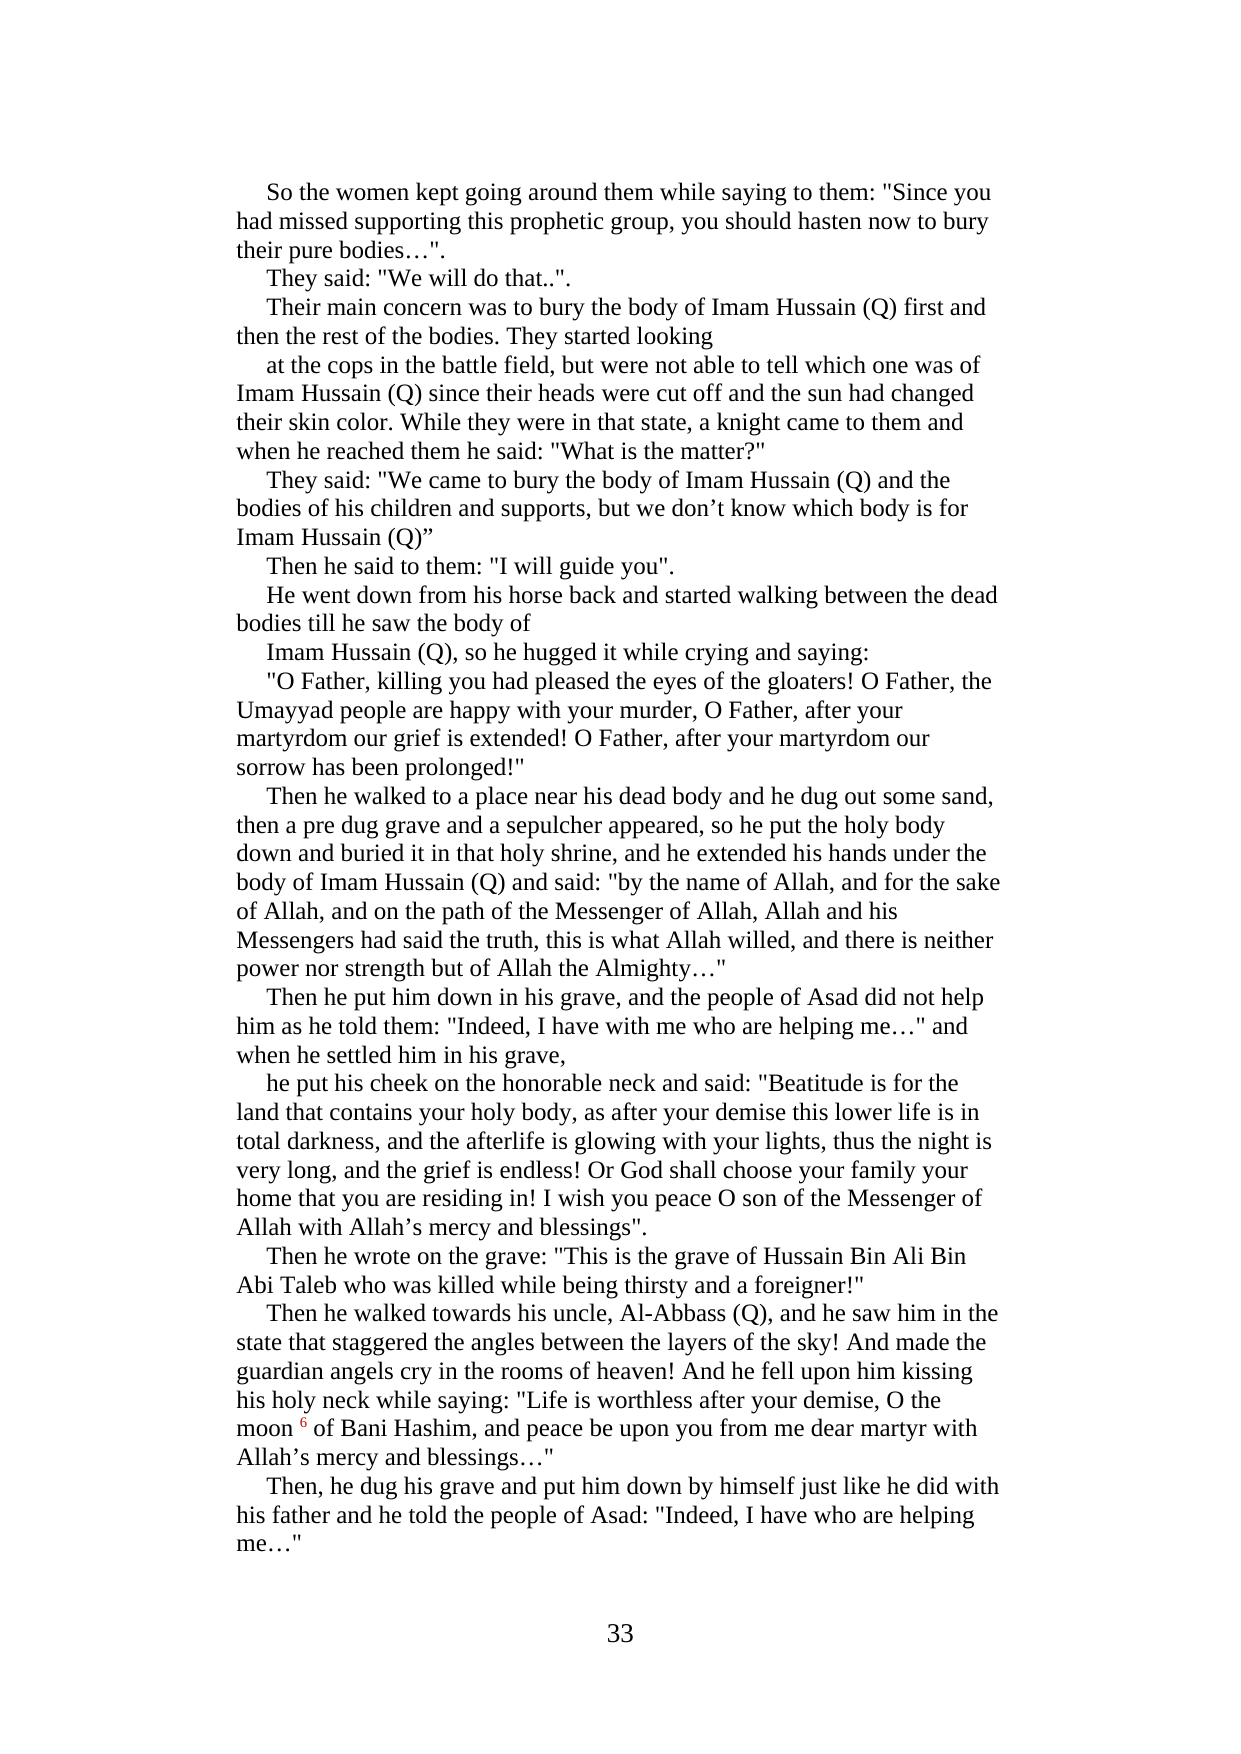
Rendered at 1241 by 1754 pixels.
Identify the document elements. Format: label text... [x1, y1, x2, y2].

text Then he walked towards his uncle, Al-Abbass (Q), and he saw him in the state that staggered the angles between the layers of the sky! And made the guardian angels cry in the rooms of heaven! And he fell upon him kissing his holy neck while saying: "Life is worthless after your demise, O the moon 6 of Bani Hashim, and peace be upon you from me dear martyr with Allah’s mercy and blessings…" [236, 1298, 1004, 1471]
text They said: "We will do that..". [236, 263, 1004, 292]
text Then, he dug his grave and put him down by himself just like he did with his father and he told the people of Asad: "Indeed, I have who are helping me…" [236, 1471, 1004, 1557]
text So the women kept going around them while saying to them: "Since you had missed supporting this prophetic group, you should hasten now to bury their pure bodies…". [236, 177, 1004, 263]
text Imam Hussain (Q), so he hugged it while crying and saying: [236, 637, 1004, 666]
text He went down from his horse back and started walking between the dead bodies till he saw the body of [236, 580, 1004, 637]
text Then he walked to a place near his dead body and he dug out some sand, then a pre dug grave and a sepulcher appeared, so he put the holy body down and buried it in that holy shrine, and he extended his hands under the body of Imam Hussain (Q) and said: "by the name of Allah, and for the sake of Allah, and on the path of the Messenger of Allah, Allah and his Messengers had said the truth, this is what Allah willed, and there is neither power nor strength but of Allah the Almighty…" [236, 781, 1004, 982]
text Then he put him down in his grave, and the people of Asad did not help him as he told them: "Indeed, I have with me who are helping me…" and when he settled him in his grave, [236, 982, 1004, 1068]
text he put his cheek on the honorable neck and said: "Beatitude is for the land that contains your holy body, as after your demise this lower life is in total darkness, and the afterlife is glowing with your lights, thus the night is very long, and the grief is endless! Or God shall choose your family your home that you are residing in! I wish you peace O son of the Messenger of Allah with Allah’s mercy and blessings". [236, 1068, 1004, 1241]
text They said: "We came to bury the body of Imam Hussain (Q) and the bodies of his children and supports, but we don’t know which body is for Imam Hussain (Q)” [236, 465, 1004, 551]
text at the cops in the battle field, but were not able to tell which one was of Imam Hussain (Q) since their heads were cut off and the sun had changed their skin color. While they were in that state, a knight came to them and when he reached them he said: "What is the matter?" [236, 350, 1004, 465]
text "O Father, killing you had pleased the eyes of the gloaters! O Father, the Umayyad people are happy with your murder, O Father, after your martyrdom our grief is extended! O Father, after your martyrdom our sorrow has been prolonged!" [236, 666, 1004, 781]
text Their main concern was to bury the body of Imam Hussain (Q) first and then the rest of the bodies. They started looking [236, 292, 1004, 350]
text Then he said to them: "I will guide you". [236, 551, 1004, 580]
text Then he wrote on the grave: "This is the grave of Hussain Bin Ali Bin Abi Taleb who was killed while being thirsty and a foreigner!" [236, 1241, 1004, 1298]
